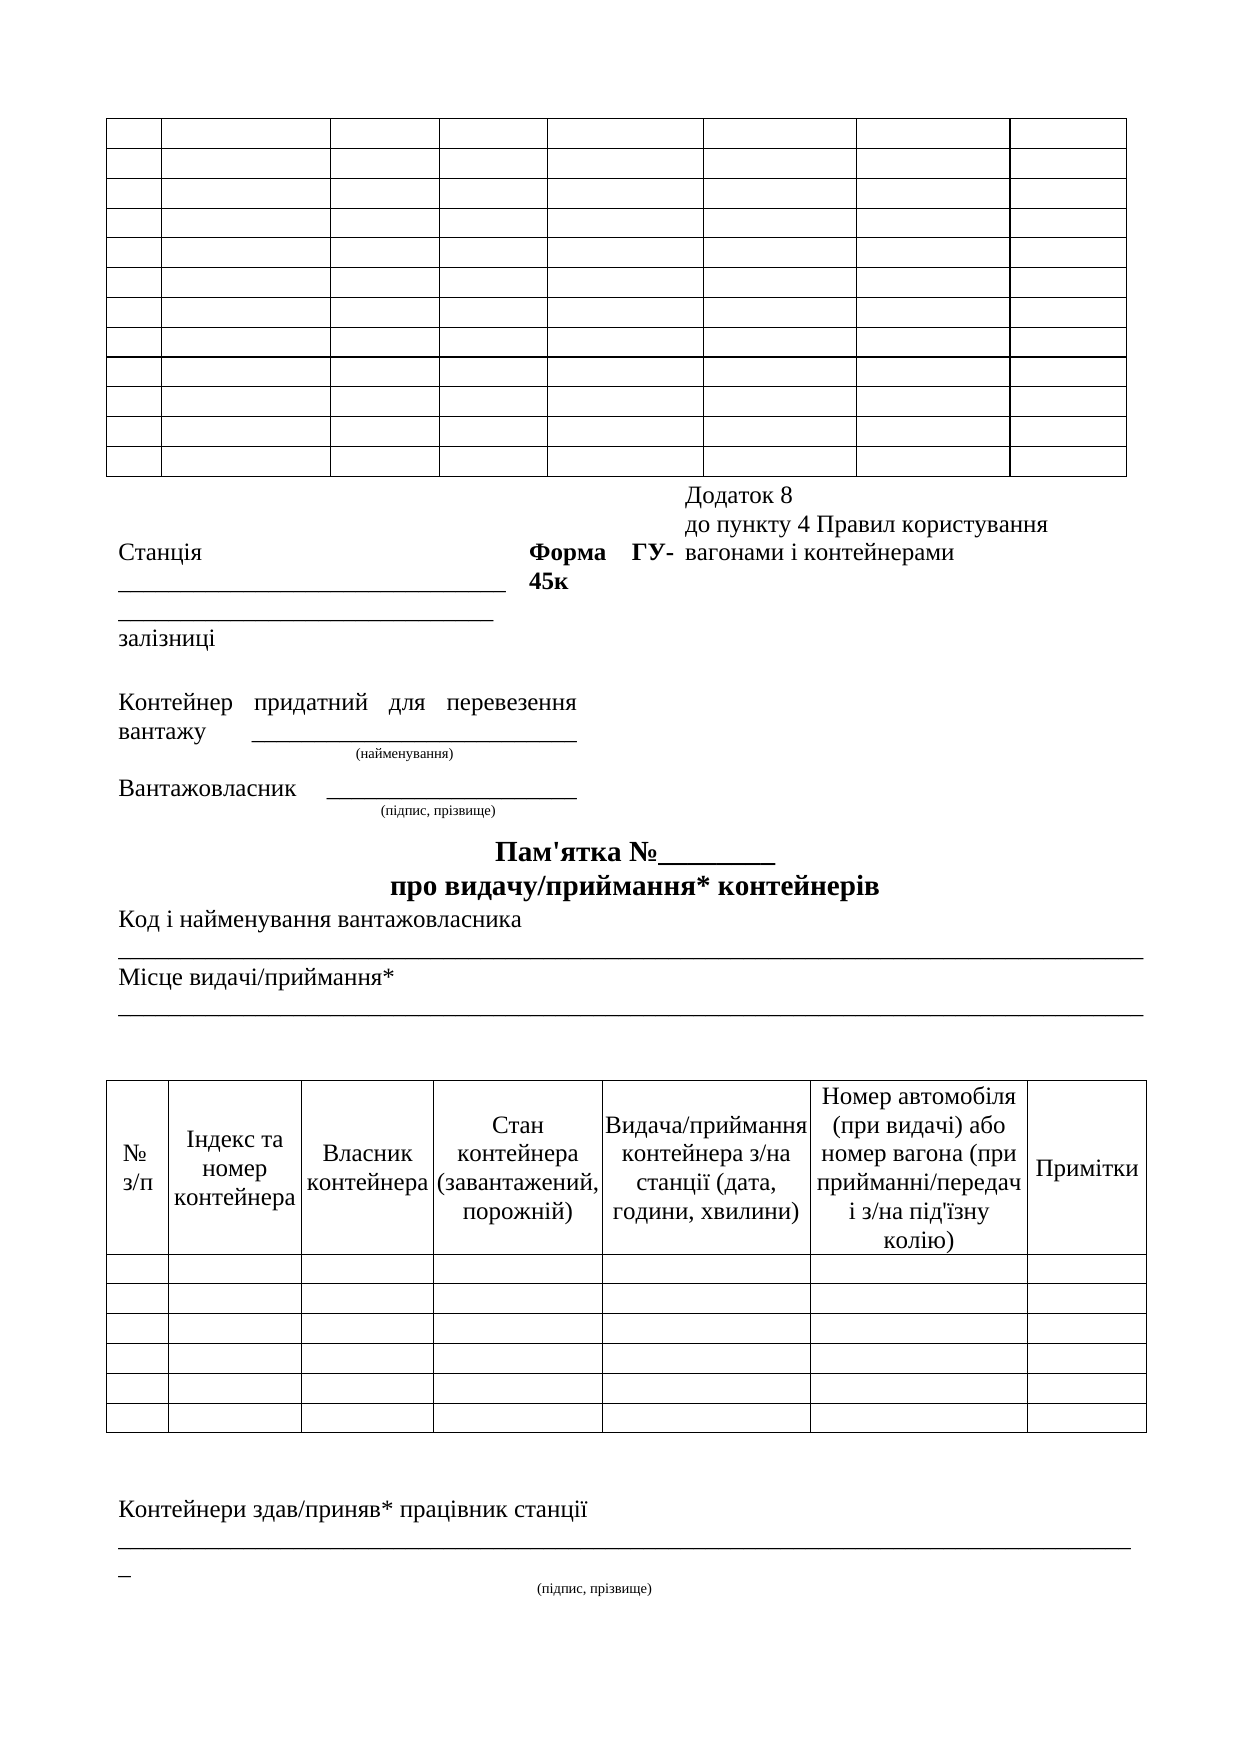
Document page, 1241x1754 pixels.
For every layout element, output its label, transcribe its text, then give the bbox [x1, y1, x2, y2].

table_cell [162, 328, 330, 356]
table_cell [162, 119, 330, 148]
table_cell [857, 179, 1009, 207]
table_cell [107, 119, 161, 148]
table_cell [107, 328, 161, 356]
table_cell [857, 298, 1009, 327]
table_cell [107, 387, 161, 416]
table_header Видача/приймання контейнера з/на станції (дата, години, хвилини) [603, 1081, 810, 1253]
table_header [115, 1491, 1138, 1612]
table_cell [440, 238, 547, 267]
table_cell [107, 358, 161, 386]
table_cell [857, 358, 1009, 386]
table_cell [302, 1404, 433, 1432]
table_header Контейнер придатний для перевезення вантажу __________________________ (найменування) Вантажовласник ____________________ (підпис, прізвище) [115, 684, 580, 834]
table_cell [811, 1284, 1027, 1313]
table_cell [1028, 1374, 1146, 1402]
table_cell [857, 119, 1009, 148]
table_cell [162, 447, 330, 476]
table_cell [548, 179, 703, 207]
table_cell [107, 447, 161, 476]
table_cell [603, 1404, 810, 1432]
table_cell [1011, 447, 1126, 476]
table_cell [704, 119, 856, 148]
table_cell [603, 1284, 810, 1313]
table_cell [704, 179, 856, 207]
table_cell [107, 1314, 168, 1343]
table_cell [107, 238, 161, 267]
table_cell [107, 268, 161, 297]
table_cell [1011, 238, 1126, 267]
table_cell [434, 1255, 602, 1283]
table_cell [440, 119, 547, 148]
table_cell [162, 268, 330, 297]
table_cell [1011, 268, 1126, 297]
table_cell [704, 268, 856, 297]
table_header № з/п [107, 1081, 168, 1253]
table_cell [1028, 1344, 1146, 1373]
table_cell [1011, 298, 1126, 327]
table_cell [1011, 417, 1126, 446]
table_cell [162, 149, 330, 178]
table_header Станція _______________________________ ______________________________ залізниці [115, 534, 526, 655]
table_cell [440, 268, 547, 297]
table_cell [548, 268, 703, 297]
table_cell [548, 298, 703, 327]
table_cell [440, 179, 547, 207]
table_cell [548, 387, 703, 416]
table_cell [857, 268, 1009, 297]
table_cell [107, 1374, 168, 1402]
table_cell [440, 417, 547, 446]
table_cell [811, 1404, 1027, 1432]
table_cell [331, 268, 439, 297]
table_cell [704, 149, 856, 178]
table_cell [603, 1314, 810, 1343]
table_cell [857, 209, 1009, 237]
table_cell [603, 1374, 810, 1402]
table_header Індекс та номер контейнера [169, 1081, 301, 1253]
table_cell [331, 238, 439, 267]
table_cell [603, 1255, 810, 1283]
table_cell [704, 209, 856, 237]
table_cell [1011, 358, 1126, 386]
table_cell [434, 1344, 602, 1373]
text Пам'ятка №________ про видачу/приймання* контейнерів [118, 834, 1152, 901]
table_cell [107, 1284, 168, 1313]
table_cell [302, 1314, 433, 1343]
table_cell [331, 179, 439, 207]
table_cell [548, 447, 703, 476]
table_cell [704, 298, 856, 327]
table_cell [331, 119, 439, 148]
table_cell [162, 209, 330, 237]
table_cell [548, 149, 703, 178]
table_header Форма ГУ-45к [526, 534, 677, 655]
table_cell [1011, 179, 1126, 207]
table_cell [1028, 1314, 1146, 1343]
table_cell [107, 149, 161, 178]
table_cell [548, 417, 703, 446]
table_cell [548, 119, 703, 148]
table_header Код і найменування вантажовласника __________________________________________________________________________________ Місце видачі/приймання* __________________________________________________________________________________ [115, 901, 1148, 1022]
table_cell [302, 1255, 433, 1283]
table_cell [440, 358, 547, 386]
table_cell [1011, 149, 1126, 178]
table_cell [548, 238, 703, 267]
table_header Номер автомобіля (при видачі) або номер вагона (при прийманні/передачі з/на під'їзну колію) [811, 1081, 1027, 1253]
table_cell [331, 328, 439, 356]
table_cell [603, 1344, 810, 1373]
table_cell [811, 1344, 1027, 1373]
table_header Власник контейнера [302, 1081, 433, 1253]
table_cell [302, 1344, 433, 1373]
table_cell [434, 1284, 602, 1313]
table_cell [1011, 328, 1126, 356]
table_cell [162, 417, 330, 446]
table_cell [162, 387, 330, 416]
table_cell [107, 417, 161, 446]
table_cell [704, 328, 856, 356]
table_cell [811, 1374, 1027, 1402]
table_cell [331, 298, 439, 327]
table_cell [704, 417, 856, 446]
table_cell [169, 1314, 301, 1343]
table_cell [548, 358, 703, 386]
table_cell [162, 179, 330, 207]
table_cell [440, 447, 547, 476]
table_cell [169, 1404, 301, 1432]
table_cell [331, 358, 439, 386]
table_cell [811, 1314, 1027, 1343]
table_cell [440, 387, 547, 416]
table_cell [331, 209, 439, 237]
table_header Стан контейнера (завантажений, порожній) [434, 1081, 602, 1253]
table_cell [857, 238, 1009, 267]
table_cell [857, 447, 1009, 476]
table_cell [302, 1284, 433, 1313]
table_cell [857, 149, 1009, 178]
table_cell [169, 1255, 301, 1283]
table_cell [331, 149, 439, 178]
table_cell [107, 298, 161, 327]
table_cell [434, 1374, 602, 1402]
table_cell [434, 1404, 602, 1432]
table_cell [704, 387, 856, 416]
table_cell [857, 387, 1009, 416]
table_cell [811, 1255, 1027, 1283]
table_cell [107, 179, 161, 207]
table_cell [440, 149, 547, 178]
table_cell [704, 238, 856, 267]
table_cell [440, 209, 547, 237]
table_cell [302, 1374, 433, 1402]
table_cell [169, 1284, 301, 1313]
table_cell [107, 1344, 168, 1373]
table_cell [162, 238, 330, 267]
table_cell [331, 447, 439, 476]
table_cell [162, 358, 330, 386]
table_cell [169, 1344, 301, 1373]
table_cell [107, 1255, 168, 1283]
table_cell [1028, 1255, 1146, 1283]
table_cell [331, 387, 439, 416]
table_cell [1011, 119, 1126, 148]
table_cell [434, 1314, 602, 1343]
table_cell [548, 209, 703, 237]
table_cell [107, 209, 161, 237]
table_cell [1011, 387, 1126, 416]
table_cell [331, 417, 439, 446]
table_cell [704, 447, 856, 476]
table_cell [169, 1374, 301, 1402]
table_cell [1011, 209, 1126, 237]
table_cell [857, 328, 1009, 356]
table_cell [1028, 1404, 1146, 1432]
table_cell [440, 328, 547, 356]
table_cell [548, 328, 703, 356]
table_header Додаток 8 до пункту 4 Правил користування вагонами і контейнерами [682, 477, 1147, 569]
table_cell [857, 417, 1009, 446]
table_cell [704, 358, 856, 386]
table_cell [1028, 1284, 1146, 1313]
table_cell [107, 1404, 168, 1432]
table_cell [162, 298, 330, 327]
table_cell [440, 298, 547, 327]
table_header Примітки [1028, 1081, 1146, 1253]
